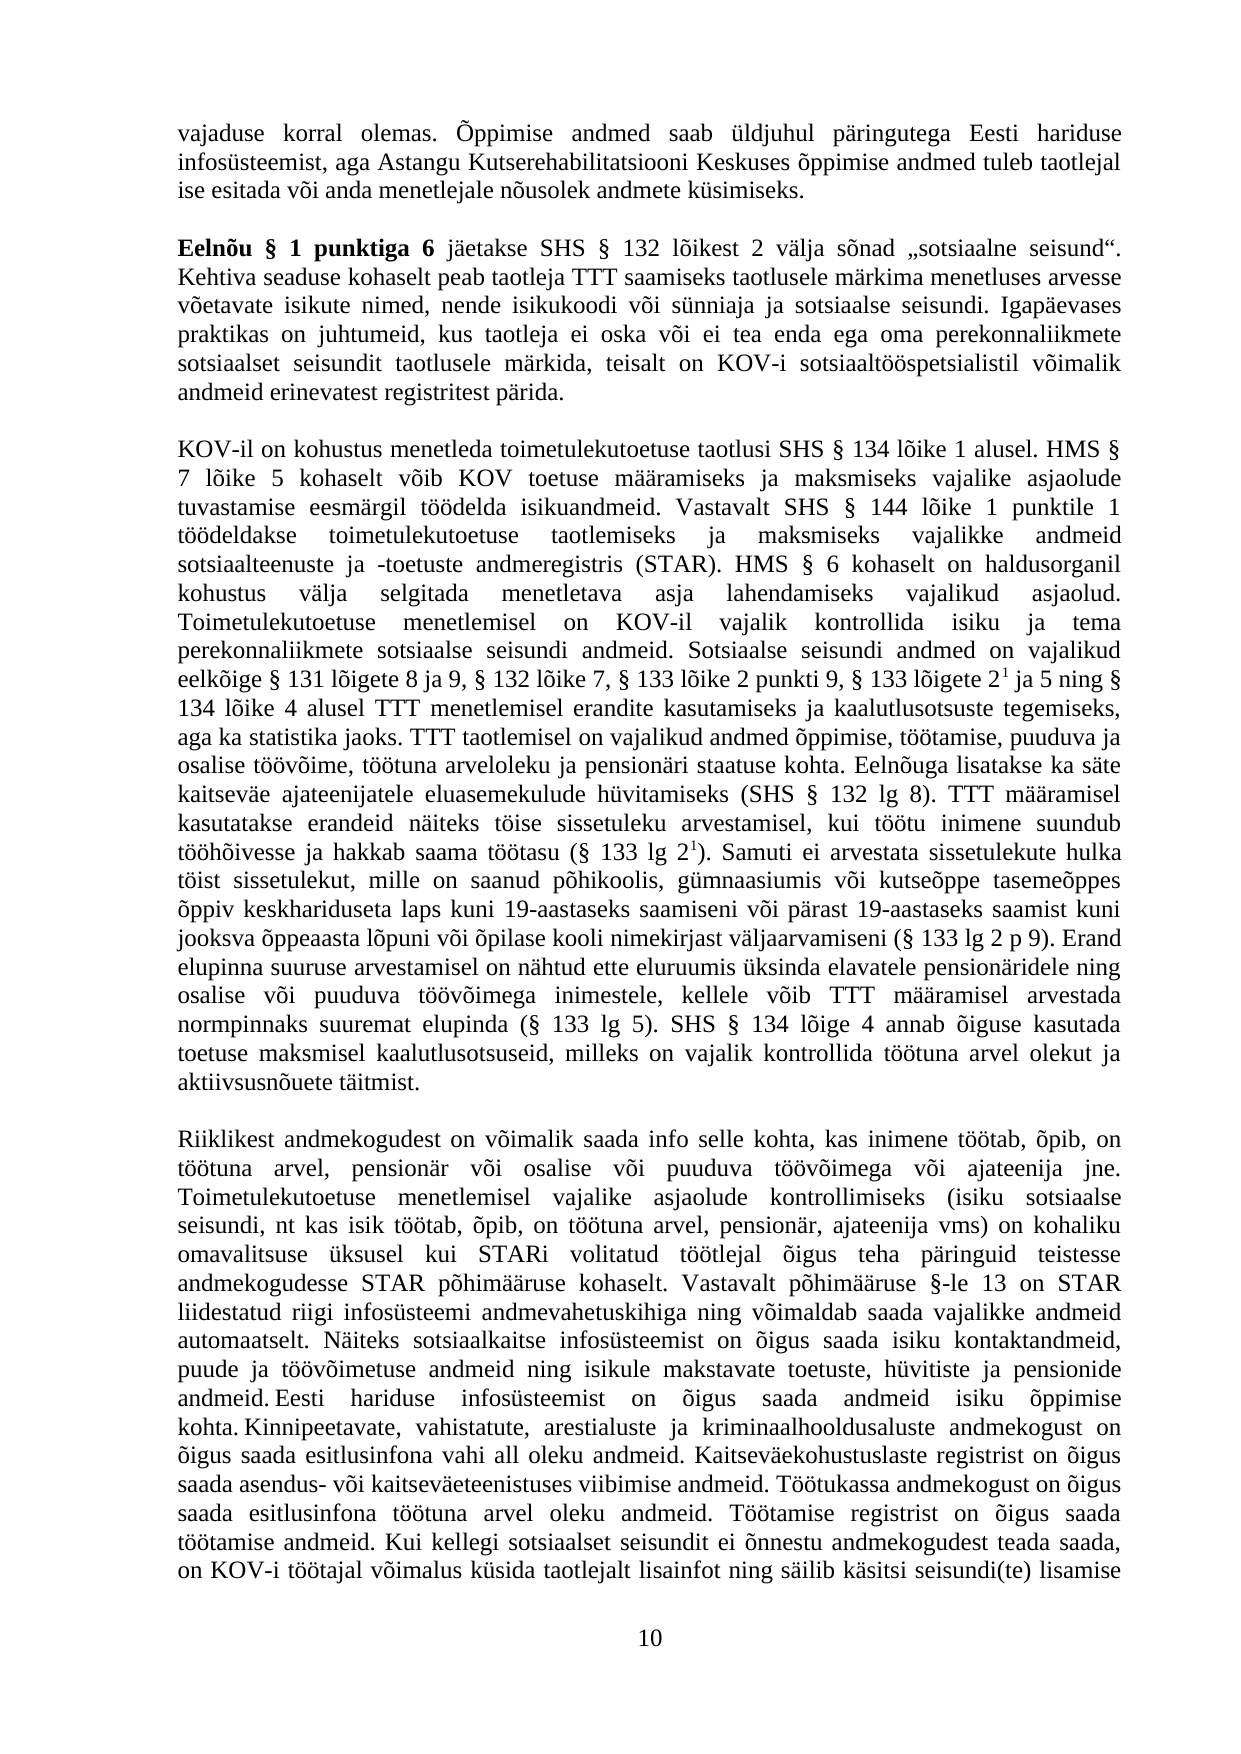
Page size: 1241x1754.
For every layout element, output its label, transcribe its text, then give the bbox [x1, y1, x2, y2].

text KOV-il on kohustus menetleda toimetulekutoetuse taotlusi SHS § 134 lõike 1 alusel. HMS § 7 lõike 5 kohaselt võib KOV toetuse määramiseks ja maksmiseks vajalike asjaolude tuvastamise eesmärgil töödelda isikuandmeid. Vastavalt SHS § 144 lõike 1 punktile 1 töödeldakse toimetulekutoetuse taotlemiseks ja maksmiseks vajalikke andmeid sotsiaalteenuste ja -toetuste andmeregistris (STAR). HMS § 6 kohaselt on haldusorganil kohustus välja selgitada menetletava asja lahendamiseks vajalikud asjaolud. Toimetulekutoetuse menetlemisel on KOV-il vajalik kontrollida isiku ja tema perekonnaliikmete sotsiaalse seisundi andmeid. Sotsiaalse seisundi andmed on vajalikud eelkõige § 131 lõigete 8 ja 9, § 132 lõike 7, § 133 lõike 2 punkti 9, § 133 lõigete 21 ja 5 ning § 134 lõike 4 alusel TTT menetlemisel erandite kasutamiseks ja kaalutlusotsuste tegemiseks, aga ka statistika jaoks. TTT taotlemisel on vajalikud andmed õppimise, töötamise, puuduva ja osalise töövõime, töötuna arveloleku ja pensionäri staatuse kohta. Eelnõuga lisatakse ka säte kaitseväe ajateenijatele eluasemekulude hüvitamiseks (SHS § 132 lg 8). TTT määramisel kasutatakse erandeid näiteks töise sissetuleku arvestamisel, kui töötu inimene suundub tööhõivesse ja hakkab saama töötasu (§ 133 lg 21). Samuti ei arvestata sissetulekute hulka töist sissetulekut, mille on saanud põhikoolis, gümnaasiumis või kutseõppe tasemeõppes õppiv keskhariduseta laps kuni 19-aastaseks saamiseni või pärast 19-aastaseks saamist kuni jooksva õppeaasta lõpuni või õpilase kooli nimekirjast väljaarvamiseni (§ 133 lg 2 p 9). Erand elupinna suuruse arvestamisel on nähtud ette eluruumis üksinda elavatele pensionäridele ning osalise või puuduva töövõimega inimestele, kellele võib TTT määramisel arvestada normpinnaks suuremat elupinda (§ 133 lg 5). SHS § 134 lõige 4 annab õiguse kasutada toetuse maksmisel kaalutlusotsuseid, milleks on vajalik kontrollida töötuna arvel olekut ja aktiivsusnõuete täitmist. [177, 434, 1122, 1096]
text Eelnõu § 1 punktiga 6 jäetakse SHS § 132 lõikest 2 välja sõnad „sotsiaalne seisund“. Kehtiva seaduse kohaselt peab taotleja TTT saamiseks taotlusele märkima menetluses arvesse võetavate isikute nimed, nende isikukoodi või sünniaja ja sotsiaalse seisundi. Igapäevases praktikas on juhtumeid, kus taotleja ei oska või ei tea enda ega oma perekonnaliikmete sotsiaalset seisundit taotlusele märkida, teisalt on KOV-i sotsiaaltööspetsialistil võimalik andmeid erinevatest registritest pärida. [177, 233, 1122, 406]
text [177, 1124, 1122, 1584]
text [177, 118, 1122, 204]
